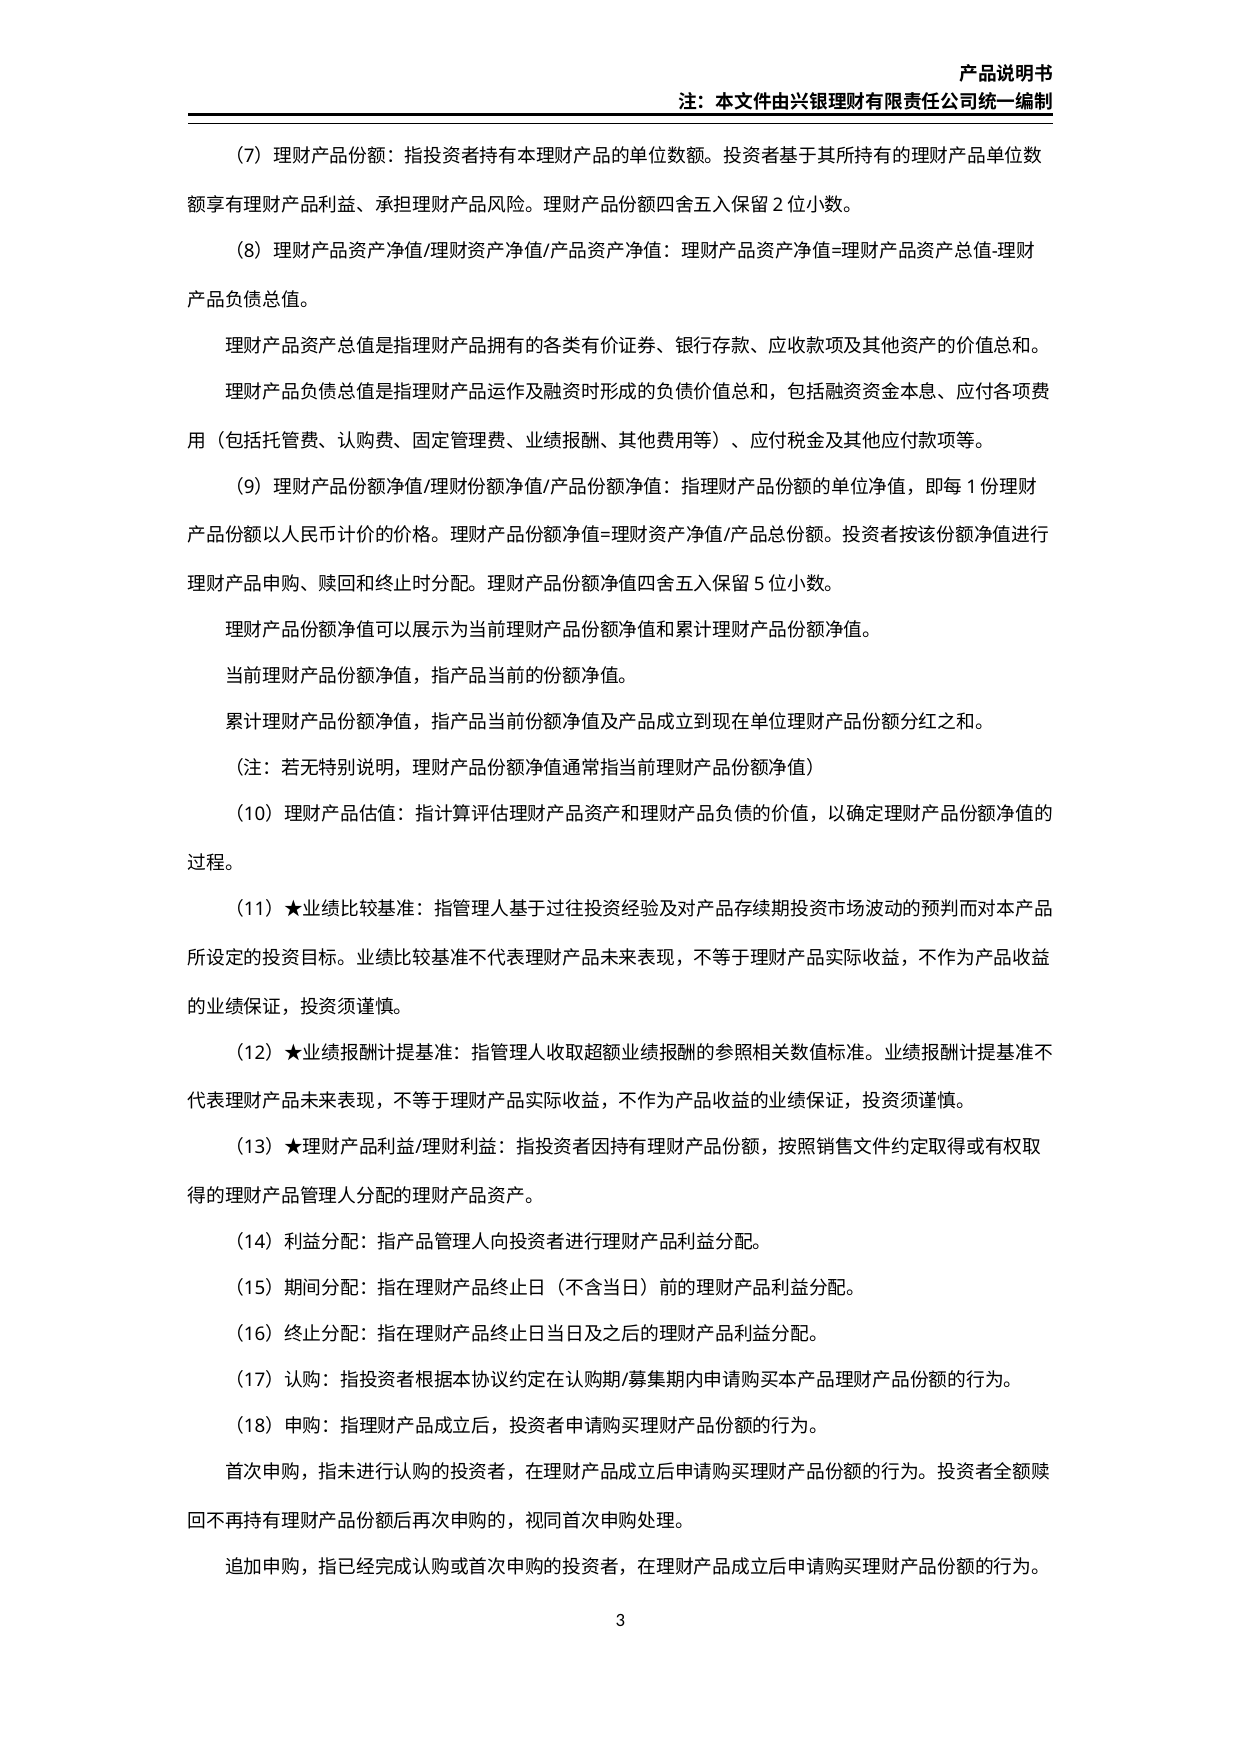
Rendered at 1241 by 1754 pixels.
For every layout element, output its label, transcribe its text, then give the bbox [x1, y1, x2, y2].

text （17）认购：指投资者根据本协议约定在认购期/募集期内申请购买本产品理财产品份额的行为。 [187, 1362, 1053, 1395]
text 首次申购，指未进行认购的投资者，在理财产品成立后申请购买理财产品份额的行为。投资者全额赎回不再持有理财产品份额后再次申购的，视同首次申购处理。 [187, 1454, 1053, 1536]
text （13）★理财产品利益/理财利益：指投资者因持有理财产品份额，按照销售文件约定取得或有权取得的理财产品管理人分配的理财产品资产。 [187, 1129, 1053, 1211]
text （18）申购：指理财产品成立后，投资者申请购买理财产品份额的行为。 [187, 1408, 1053, 1441]
text （12）★业绩报酬计提基准：指管理人收取超额业绩报酬的参照相关数值标准。业绩报酬计提基准不代表理财产品未来表现，不等于理财产品实际收益，不作为产品收益的业绩保证，投资须谨慎。 [187, 1035, 1053, 1116]
text （10）理财产品估值：指计算评估理财产品资产和理财产品负债的价值，以确定理财产品份额净值的过程。 [187, 796, 1053, 878]
text （7）理财产品份额：指投资者持有本理财产品的单位数额。投资者基于其所持有的理财产品单位数额享有理财产品利益、承担理财产品风险。理财产品份额四舍五入保留2位小数。 [187, 138, 1053, 219]
text （9）理财产品份额净值/理财份额净值/产品份额净值：指理财产品份额的单位净值，即每1份理财产品份额以人民币计价的价格。理财产品份额净值=理财资产净值/产品总份额。投资者按该份额净值进行理财产品申购、赎回和终止时分配。理财产品份额净值四舍五入保留5位小数。 [187, 469, 1053, 599]
text 理财产品负债总值是指理财产品运作及融资时形成的负债价值总和，包括融资资金本息、应付各项费用（包括托管费、认购费、固定管理费、业绩报酬、其他费用等）、应付税金及其他应付款项等。 [187, 374, 1053, 455]
text 理财产品份额净值可以展示为当前理财产品份额净值和累计理财产品份额净值。 [187, 612, 1053, 645]
text （16）终止分配：指在理财产品终止日当日及之后的理财产品利益分配。 [187, 1316, 1053, 1349]
text （15）期间分配：指在理财产品终止日（不含当日）前的理财产品利益分配。 [187, 1270, 1053, 1303]
text （14）利益分配：指产品管理人向投资者进行理财产品利益分配。 [187, 1224, 1053, 1257]
text 追加申购，指已经完成认购或首次申购的投资者，在理财产品成立后申请购买理财产品份额的行为。 [187, 1549, 1053, 1582]
text 理财产品资产总值是指理财产品拥有的各类有价证券、银行存款、应收款项及其他资产的价值总和。 [187, 328, 1053, 360]
text 累计理财产品份额净值，指产品当前份额净值及产品成立到现在单位理财产品份额分红之和。 [187, 704, 1053, 737]
text （8）理财产品资产净值/理财资产净值/产品资产净值：理财产品资产净值=理财产品资产总值-理财产品负债总值。 [187, 233, 1053, 314]
text （11）★业绩比较基准：指管理人基于过往投资经验及对产品存续期投资市场波动的预判而对本产品所设定的投资目标。业绩比较基准不代表理财产品未来表现，不等于理财产品实际收益，不作为产品收益的业绩保证，投资须谨慎。 [187, 891, 1053, 1021]
text 当前理财产品份额净值，指产品当前的份额净值。 [187, 658, 1053, 691]
text （注：若无特别说明，理财产品份额净值通常指当前理财产品份额净值） [187, 750, 1053, 783]
